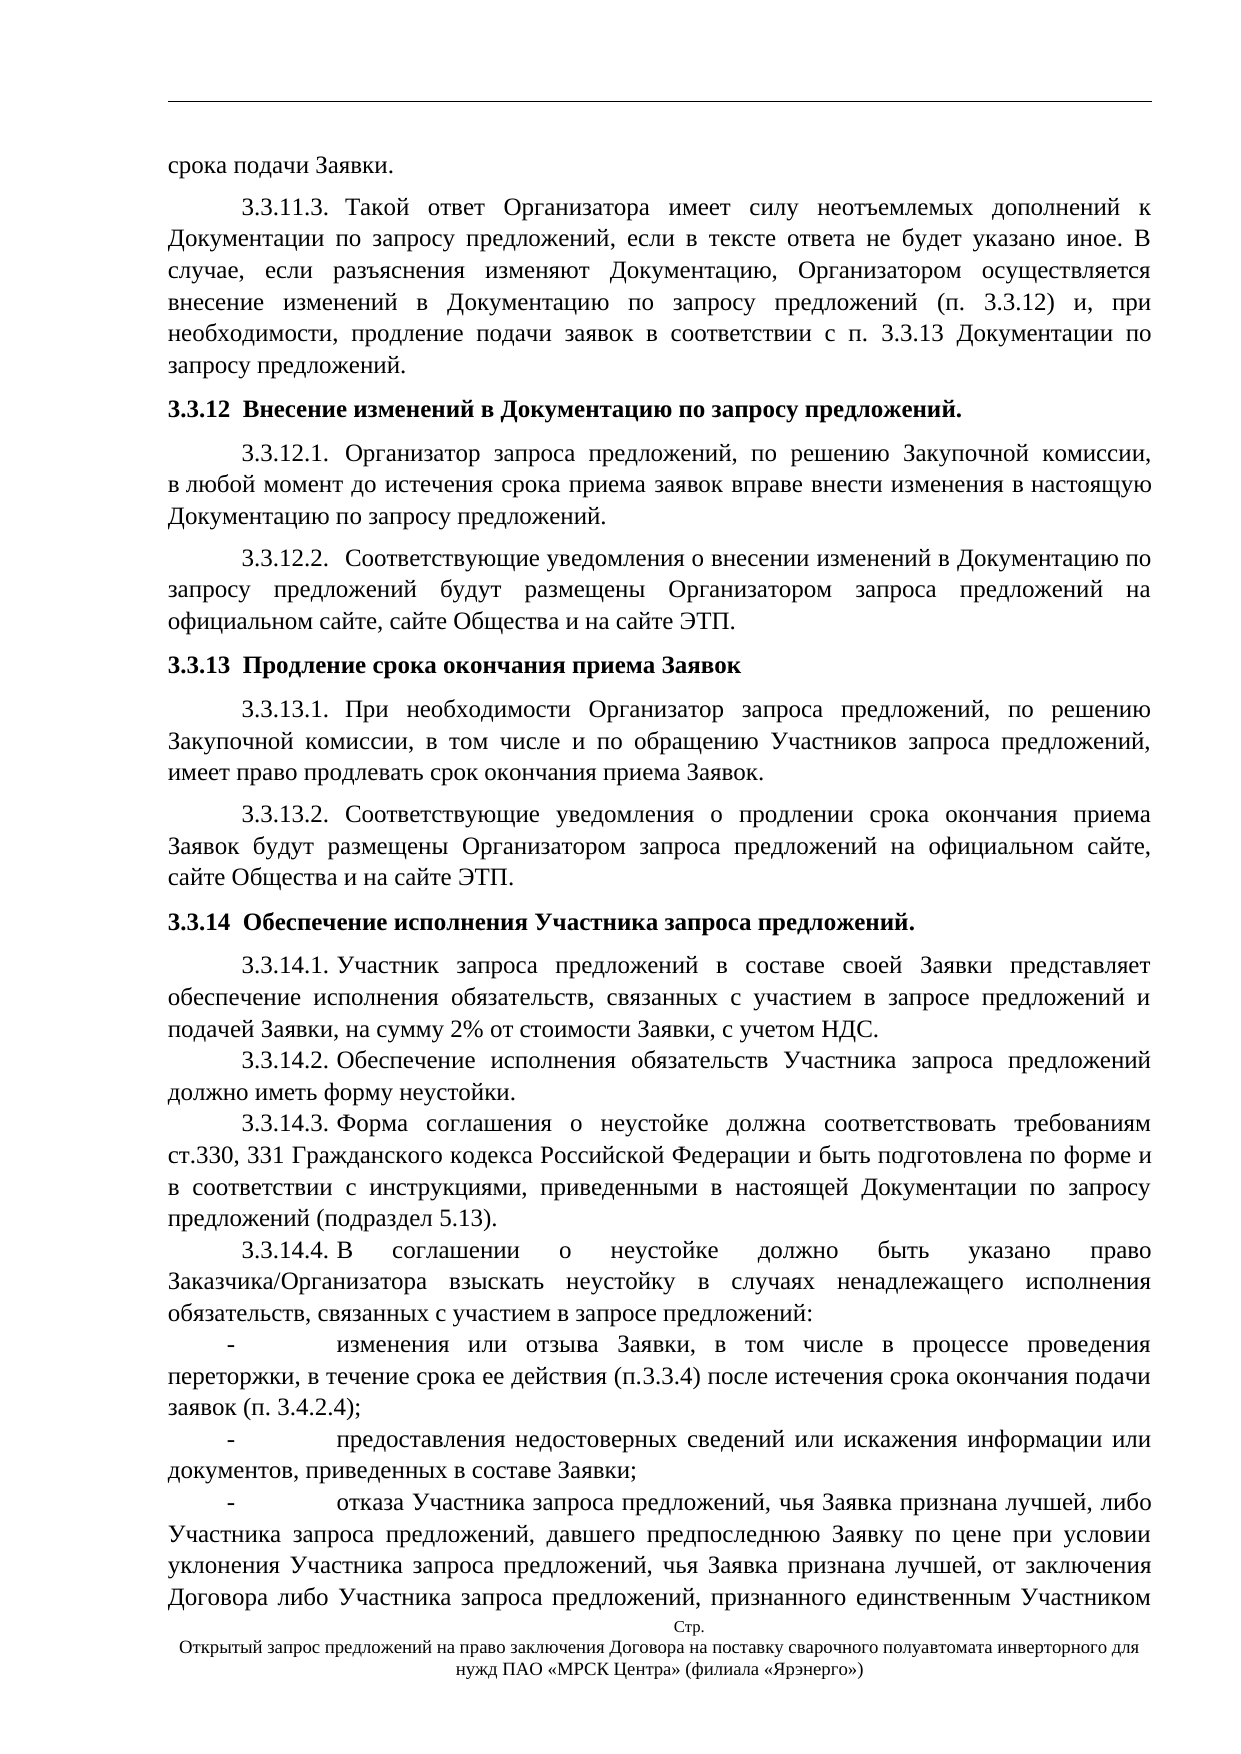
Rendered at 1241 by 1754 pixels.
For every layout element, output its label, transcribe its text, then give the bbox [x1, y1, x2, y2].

list предоставления недостоверных сведений или искажения информации или документов, приведенных в составе Заявки; [168, 1424, 1152, 1484]
list изменения или отзыва Заявки, в том числе в процессе проведения переторжки, в течение срока ее действия (п.3.3.4) после истечения срока окончания подачи заявок (п. 3.4.2.4); [168, 1329, 1152, 1421]
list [168, 150, 1152, 179]
list Соответствующие уведомления о продлении срока окончания приема Заявок будут размещены Организатором запроса предложений на официальном сайте, сайте Общества и на сайте ЭТП. [168, 799, 1152, 891]
list Такой ответ Организатора имеет силу неотъемлемых дополнений к Документации по запросу предложений, если в тексте ответа не будет указано иное. В случае, если разъяснения изменяют Документацию, Организатором осуществляется внесение изменений в Документацию по запросу предложений (п. 3.3.12) и, при необходимости, продление подачи заявок в соответствии с п. 3.3.13 Документации по запросу предложений. [168, 192, 1152, 378]
list Обеспечение исполнения обязательств Участника запроса предложений должно иметь форму неустойки. [168, 1045, 1152, 1106]
subtitle Продление срока окончания приема Заявок [168, 650, 1152, 679]
list При необходимости Организатор запроса предложений, по решению Закупочной комиссии, в том числе и по обращению Участников запроса предложений, имеет право продлевать срок окончания приема Заявок. [168, 694, 1152, 786]
list В соглашении о неустойке должно быть указано право Заказчика/Организатора взыскать неустойку в случаях ненадлежащего исполнения обязательств, связанных с участием в запросе предложений: [168, 1235, 1152, 1327]
subtitle Внесение изменений в Документацию по запросу предложений. [168, 394, 1152, 423]
list Организатор запроса предложений, по решению Закупочной комиссии, в любой момент до истечения срока приема заявок вправе внести изменения в настоящую Документацию по запросу предложений. [168, 438, 1152, 530]
list Участник запроса предложений в составе своей Заявки представляет обеспечение исполнения обязательств, связанных с участием в запросе предложений и подачей Заявки, на сумму 2% от стоимости Заявки, с учетом НДС. [168, 951, 1152, 1042]
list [168, 1487, 1152, 1611]
subtitle Обеспечение исполнения Участника запроса предложений. [168, 907, 1152, 935]
list Соответствующие уведомления о внесении изменений в Документацию по запросу предложений будут размещены Организатором запроса предложений на официальном сайте, сайте Общества и на сайте ЭТП. [168, 543, 1152, 635]
list Форма соглашения о неустойке должна соответствовать требованиям ст.330, 331 Гражданского кодекса Российской Федерации и быть подготовлена по форме и в соответствии с инструкциями, приведенными в настоящей Документации по запросу предложений (подраздел 5.13). [168, 1108, 1152, 1232]
